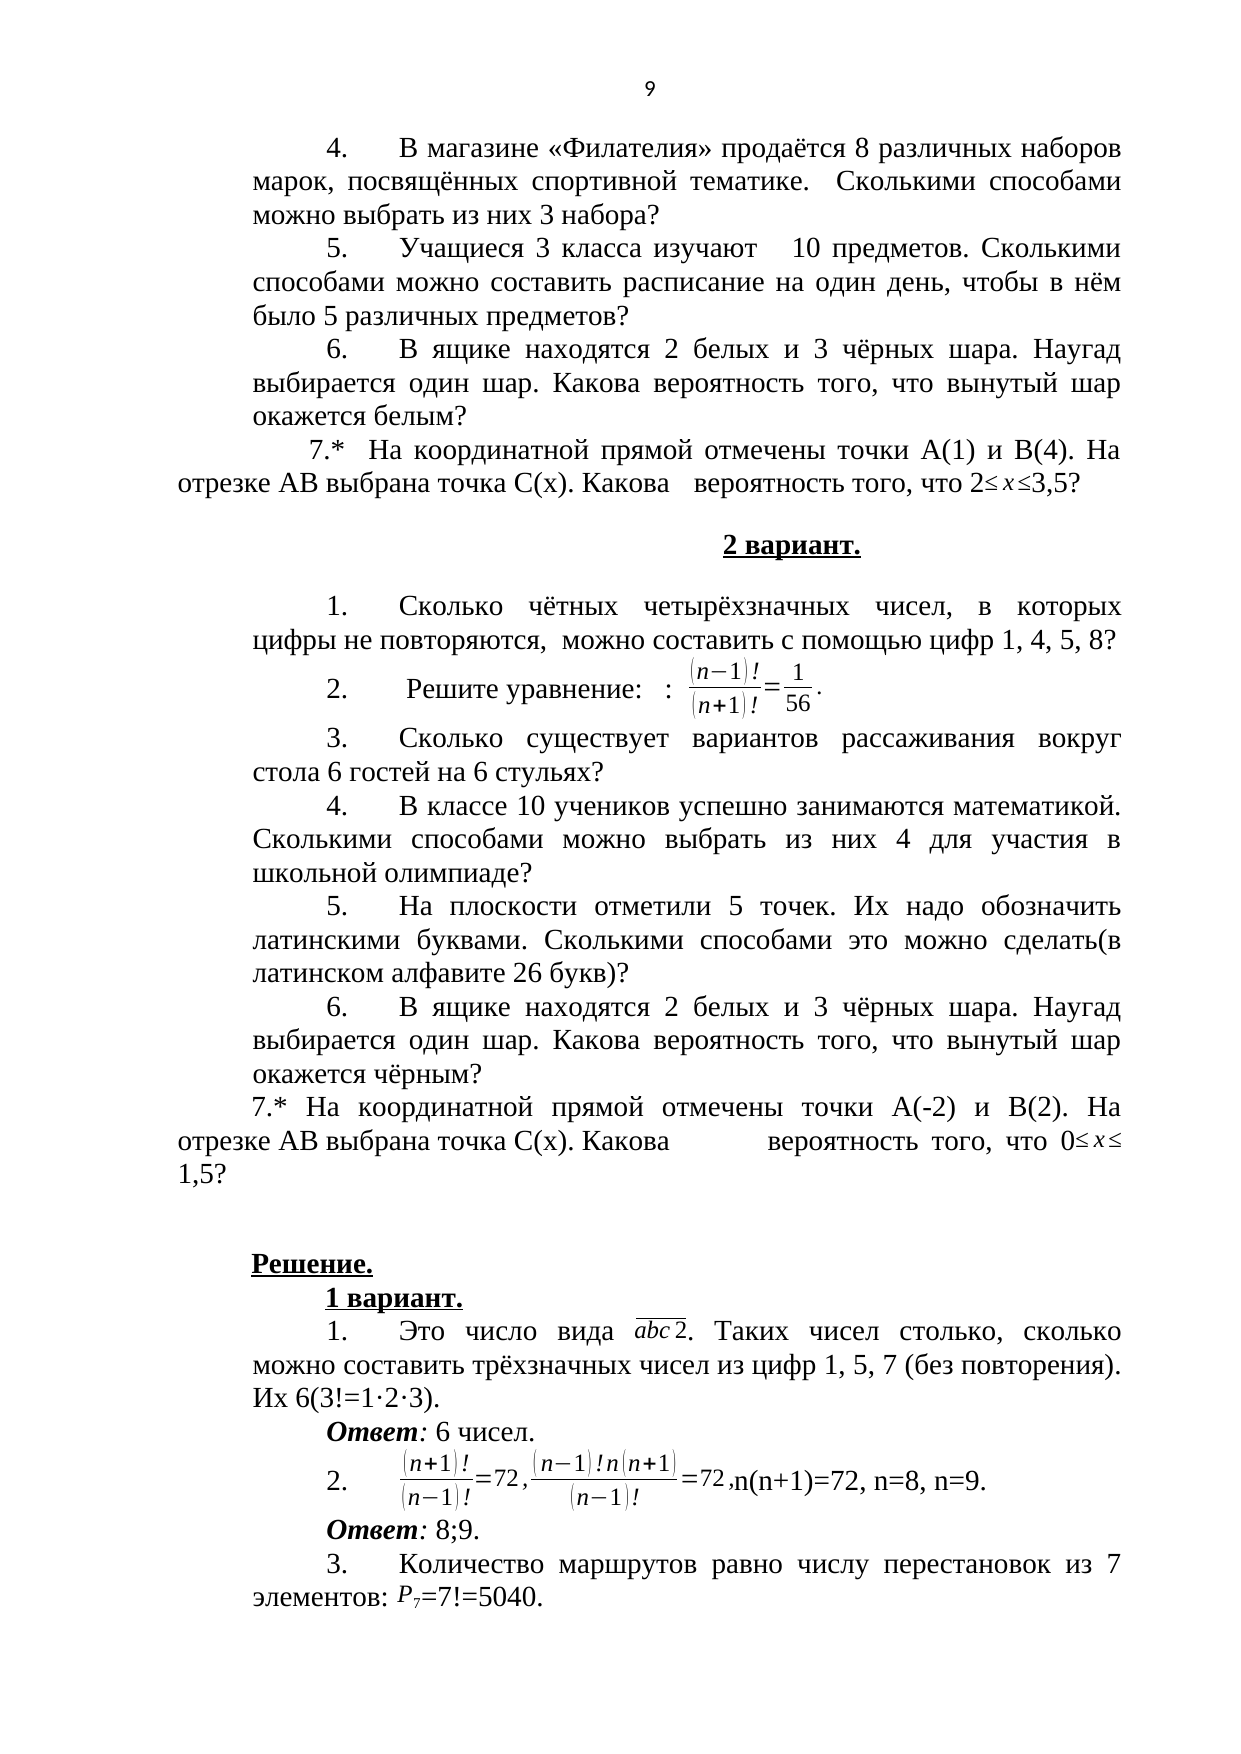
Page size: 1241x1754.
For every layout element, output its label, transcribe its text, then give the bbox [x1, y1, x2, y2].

list На плоскости отметили 5 точек. Их надо обозначить латинскими буквами. Сколькими способами это можно сделать(в латинском алфавите 26 букв)? [252, 888, 1122, 989]
list Сколько чётных четырёхзначных чисел, в которых цифры не повторяются, можно составить с помощью цифр 1, 4, 5, 8? [252, 588, 1122, 656]
list Количество маршрутов равно числу перестановок из 7 элементов: =7!=5040. [252, 1546, 1122, 1613]
list Ответ: 8;9. [252, 1512, 1122, 1546]
list Ответ: 6 чисел. [252, 1414, 1122, 1447]
list n(n+1)=72, n=8, n=9. [252, 1447, 1122, 1512]
list Это число вида . Таких чисел столько, сколько можно составить трёхзначных чисел из цифр 1, 5, 7 (без повторения). Их 6(3!=1·2·3). [252, 1313, 1122, 1414]
list В ящике находятся 2 белых и 3 чёрных шара. Наугад выбирается один шар. Какова вероятность того, что вынутый шар окажется белым? [252, 331, 1122, 432]
list Решите уравнение: : [252, 656, 1122, 721]
list 1 вариант. [177, 1280, 1122, 1313]
list Сколько существует вариантов рассаживания вокруг стола 6 гостей на 6 стульях? [252, 721, 1122, 788]
list В классе 10 учеников успешно занимаются математикой. Сколькими способами можно выбрать из них 4 для участия в школьной олимпиаде? [252, 788, 1122, 888]
list Учащиеся 3 класса изучают 10 предметов. Сколькими способами можно составить расписание на один день, чтобы в нём было 5 различных предметов? [252, 231, 1122, 331]
list В ящике находятся 2 белых и 3 чёрных шара. Наугад выбирается один шар. Какова вероятность того, что вынутый шар окажется чёрным? [252, 989, 1122, 1089]
list В магазине «Филателия» продаётся 8 различных наборов марок, посвящённых спортивной тематике. Сколькими способами можно выбрать из них 3 набора? [252, 130, 1122, 231]
list 2 вариант. [177, 527, 1122, 560]
list Решение. [177, 1246, 1122, 1280]
list 7.* На координатной прямой отмечены точки А(1) и В(4). На отрезке АВ выбрана точка С(х). Какова вероятность того, что 23,5? [177, 432, 1122, 499]
list 7.* На координатной прямой отмечены точки А(-2) и В(2). На отрезке АВ выбрана точка С(х). Какова вероятность того, что 01,5? [177, 1089, 1122, 1190]
